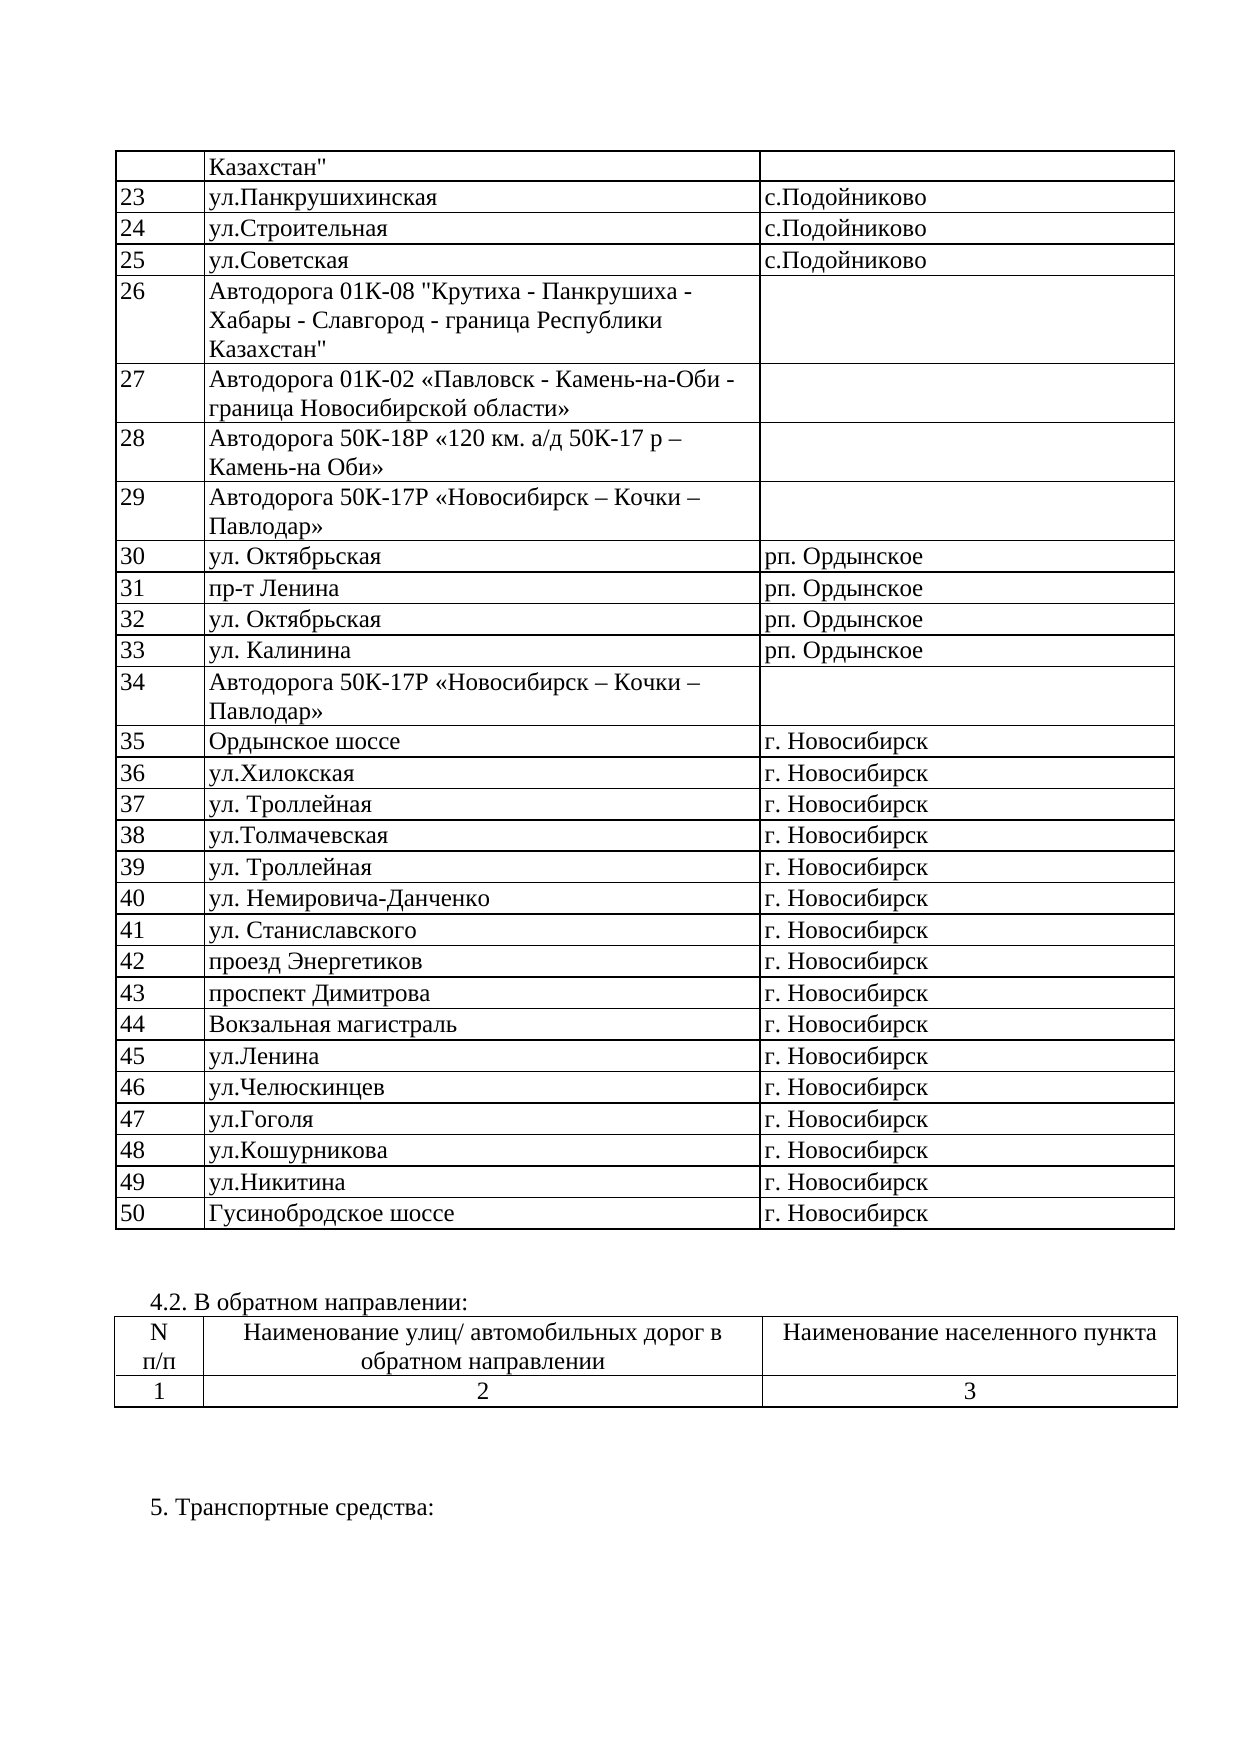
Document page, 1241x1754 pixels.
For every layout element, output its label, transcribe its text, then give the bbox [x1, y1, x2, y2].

text 4.2. В обратном направлении: [150, 1287, 1090, 1316]
table_cell 46 [117, 1072, 204, 1102]
table_cell 31 [117, 573, 204, 603]
table_cell г. Новосибирск [761, 1009, 1174, 1039]
table_cell с.Подойниково [761, 213, 1174, 243]
table_cell 26 [117, 276, 204, 362]
table_cell ул.Никитина [205, 1167, 759, 1196]
table_cell ул. Октябрьская [205, 541, 759, 571]
table_cell г. Новосибирск [761, 789, 1174, 819]
table_cell 41 [117, 915, 204, 945]
table_cell 23 [117, 182, 204, 212]
table_cell 1 [115, 1376, 203, 1406]
table_cell проезд Энергетиков [205, 946, 759, 976]
table_cell г. Новосибирск [761, 1041, 1174, 1071]
table_cell г. Новосибирск [761, 726, 1174, 756]
table_cell [761, 667, 1174, 724]
table_cell г. Новосибирск [761, 852, 1174, 882]
table_cell ул. Немировича-Данченко [205, 883, 759, 913]
table_cell ул.Челюскинцев [205, 1072, 759, 1102]
table_cell рп. Ордынское [761, 604, 1174, 634]
table_cell 37 [117, 789, 204, 819]
table_cell г. Новосибирск [761, 978, 1174, 1008]
table_cell ул.Строительная [205, 213, 759, 243]
table_cell 34 [117, 667, 204, 724]
table_cell г. Новосибирск [761, 915, 1174, 945]
table_cell г. Новосибирск [761, 1104, 1174, 1133]
table_header Наименование населенного пункта [763, 1317, 1177, 1375]
table_cell с.Подойниково [761, 182, 1174, 212]
table_cell 44 [117, 1009, 204, 1039]
table_cell рп. Ордынское [761, 541, 1174, 571]
table_cell 30 [117, 541, 204, 571]
table_cell [761, 276, 1174, 362]
table_cell 48 [117, 1135, 204, 1165]
table_cell 35 [117, 726, 204, 756]
table_cell 29 [117, 482, 204, 540]
table_cell 27 [117, 364, 204, 422]
table_cell г. Новосибирск [761, 758, 1174, 787]
table_cell 49 [117, 1167, 204, 1196]
table_cell 42 [117, 946, 204, 976]
table_cell [761, 152, 1174, 180]
table_cell ул.Гоголя [205, 1104, 759, 1133]
table_cell [761, 423, 1174, 481]
table_header Наименование улиц/ автомобильных дорог в обратном направлении [204, 1317, 762, 1375]
table_cell 28 [117, 423, 204, 481]
table_cell 47 [117, 1104, 204, 1133]
table_cell 25 [117, 245, 204, 275]
table_cell Автодорога 50К-18Р «120 км. а/д 50К-17 р – Камень-на Оби» [205, 423, 759, 481]
table_cell с.Подойниково [761, 245, 1174, 275]
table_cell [205, 152, 759, 180]
table_cell ул. Троллейная [205, 789, 759, 819]
table_cell 50 [117, 1198, 204, 1228]
table_cell Ордынское шоссе [205, 726, 759, 756]
table_cell ул.Советская [205, 245, 759, 275]
table_cell 24 [117, 213, 204, 243]
table_cell ул. Троллейная [205, 852, 759, 882]
table_cell г. Новосибирск [761, 1072, 1174, 1102]
table_cell Автодорога 01К-08 "Крутиха - Панкрушиха - Хабары - Славгород - граница Республики Казахстан" [205, 276, 759, 362]
table_cell 2 [204, 1376, 762, 1406]
table_cell г. Новосибирск [761, 1167, 1174, 1196]
table_cell ул.Толмачевская [205, 821, 759, 850]
table_cell 36 [117, 758, 204, 787]
table_cell пр-т Ленина [205, 573, 759, 603]
table_cell [761, 482, 1174, 540]
table_cell ул.Кошурникова [205, 1135, 759, 1165]
table_cell г. Новосибирск [761, 821, 1174, 850]
table_cell ул.Ленина [205, 1041, 759, 1071]
table_cell 32 [117, 604, 204, 634]
table_cell 3 [763, 1375, 1177, 1406]
table_cell г. Новосибирск [761, 1135, 1174, 1165]
table_cell г. Новосибирск [761, 1198, 1174, 1228]
table_cell рп. Ордынское [761, 636, 1174, 666]
table_cell 45 [117, 1041, 204, 1071]
table_cell Автодорога 50К-17Р «Новосибирск – Кочки – Павлодар» [205, 482, 759, 540]
table_cell 22 [117, 152, 204, 180]
text 5. Транспортные средства: [150, 1492, 1090, 1520]
table_cell Автодорога 50К-17Р «Новосибирск – Кочки – Павлодар» [205, 667, 759, 724]
table_cell [761, 364, 1174, 422]
table_cell ул. Калинина [205, 636, 759, 666]
table_cell 40 [117, 883, 204, 913]
table_cell ул.Панкрушихинская [205, 182, 759, 212]
table_cell ул. Октябрьская [205, 604, 759, 634]
table_cell 33 [117, 636, 204, 666]
table_cell 38 [117, 821, 204, 850]
table_header N п/п [115, 1317, 203, 1375]
table_cell 39 [117, 852, 204, 882]
table_cell ул.Хилокская [205, 758, 759, 787]
table_cell Автодорога 01К-02 «Павловск - Камень-на-Оби - граница Новосибирской области» [205, 364, 759, 422]
table_cell г. Новосибирск [761, 946, 1174, 976]
table_cell ул. Станиславского [205, 915, 759, 945]
table_cell проспект Димитрова [205, 978, 759, 1008]
table_cell 43 [117, 978, 204, 1008]
table_cell г. Новосибирск [761, 883, 1174, 913]
table_cell Вокзальная магистраль [205, 1009, 759, 1039]
table_cell рп. Ордынское [761, 573, 1174, 603]
table_cell Гусинобродское шоссе [205, 1198, 759, 1228]
